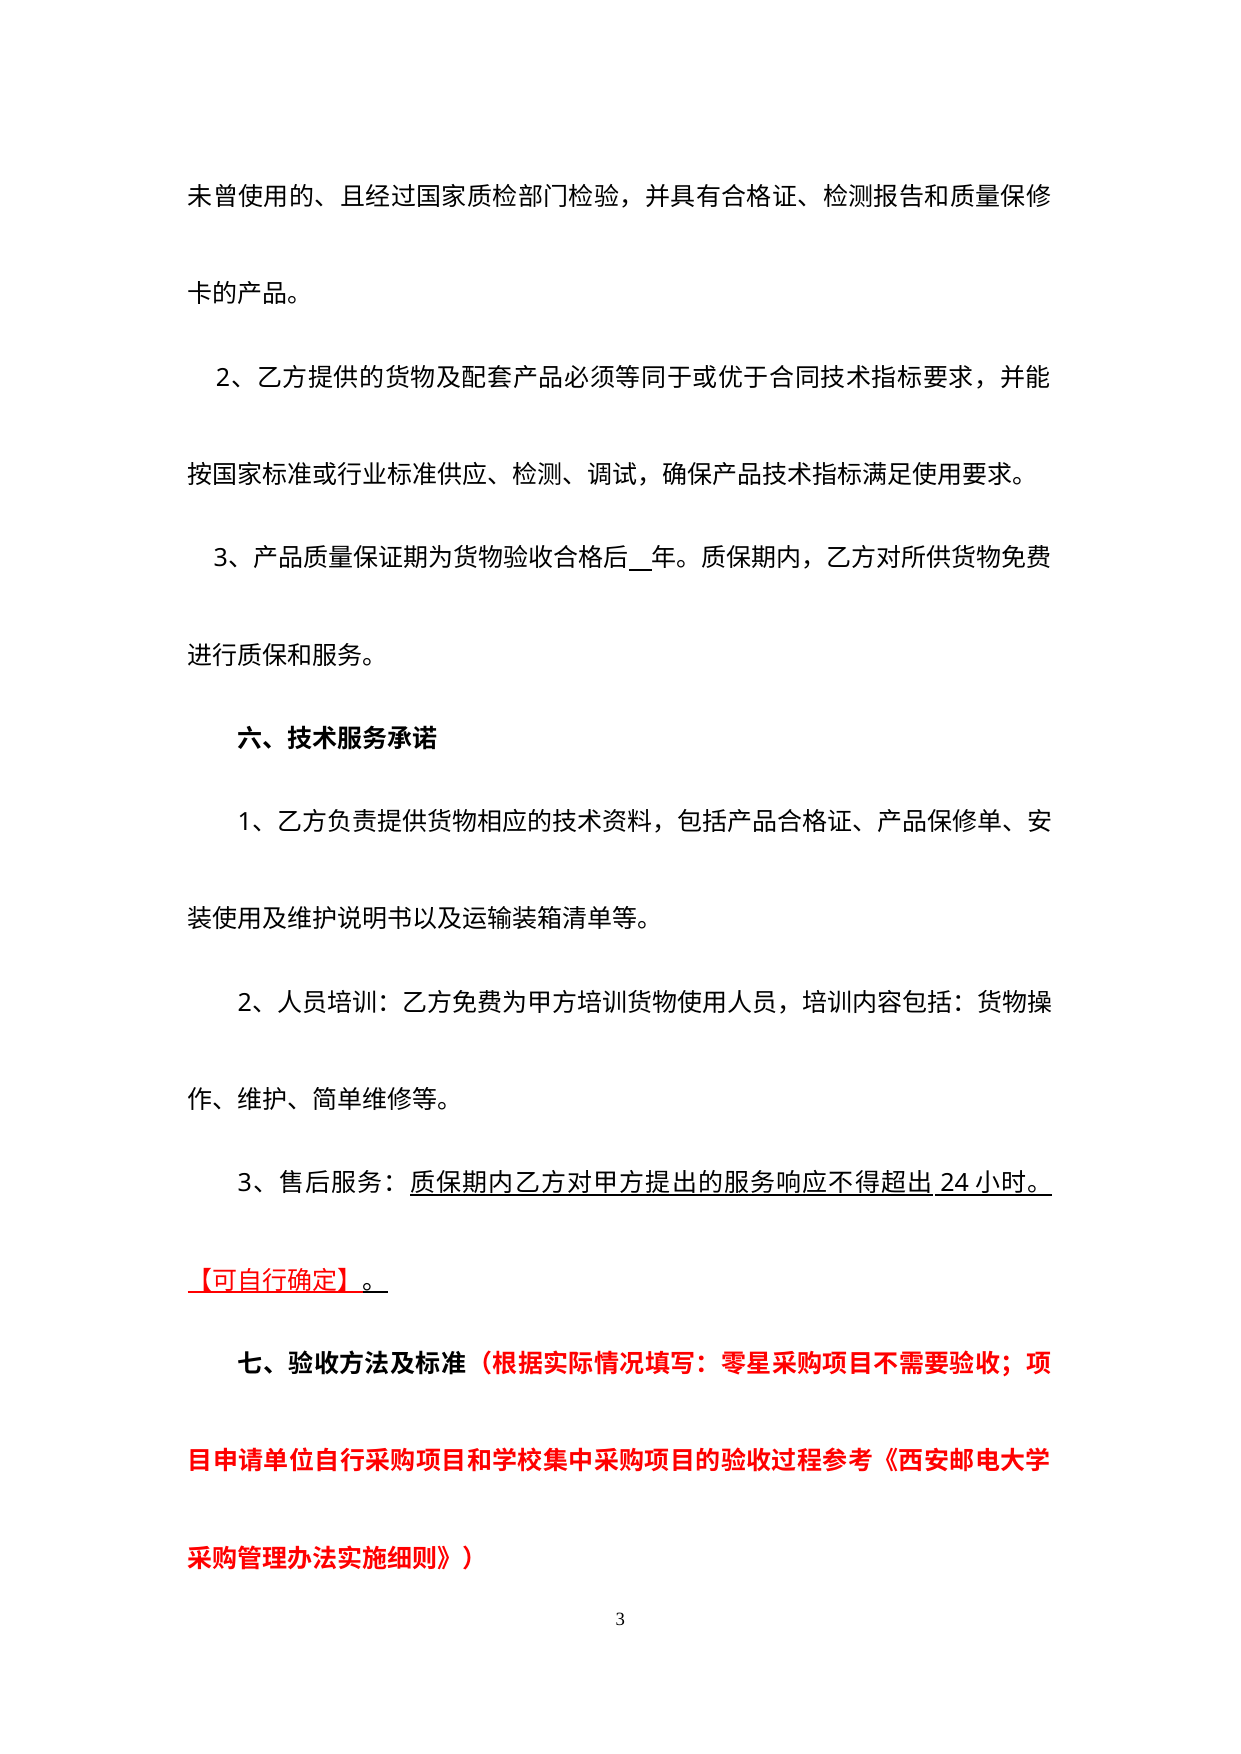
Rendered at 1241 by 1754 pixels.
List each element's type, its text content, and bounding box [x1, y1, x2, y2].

text 2、人员培训：乙方免费为甲方培训货物使用人员，培训内容包括：货物操作、维护、简单维修等。 [187, 968, 1053, 1130]
text 七、验收方法及标准（根据实际情况填写：零星采购项目不需要验收；项目申请单位自行采购项目和学校集中采购项目的验收过程参考《西安邮电大学采购管理办法实施细则》） [187, 1329, 1053, 1589]
text 六、技术服务承诺 [187, 704, 1053, 769]
text 2、乙方提供的货物及配套产品必须等同于或优于合同技术指标要求，并能按国家标准或行业标准供应、检测、调试，确保产品技术指标满足使用要求。 [187, 343, 1053, 505]
text 1、乙方负责提供货物相应的技术资料，包括产品合格证、产品保修单、安装使用及维护说明书以及运输装箱清单等。 [187, 787, 1053, 949]
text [187, 162, 1053, 324]
text 3、产品质量保证期为货物验收合格后 年。质保期内，乙方对所供货物免费进行质保和服务。 [187, 523, 1053, 686]
text 3、售后服务：质保期内乙方对甲方提出的服务响应不得超出24小时。【可自行确定】。 [187, 1148, 1053, 1311]
